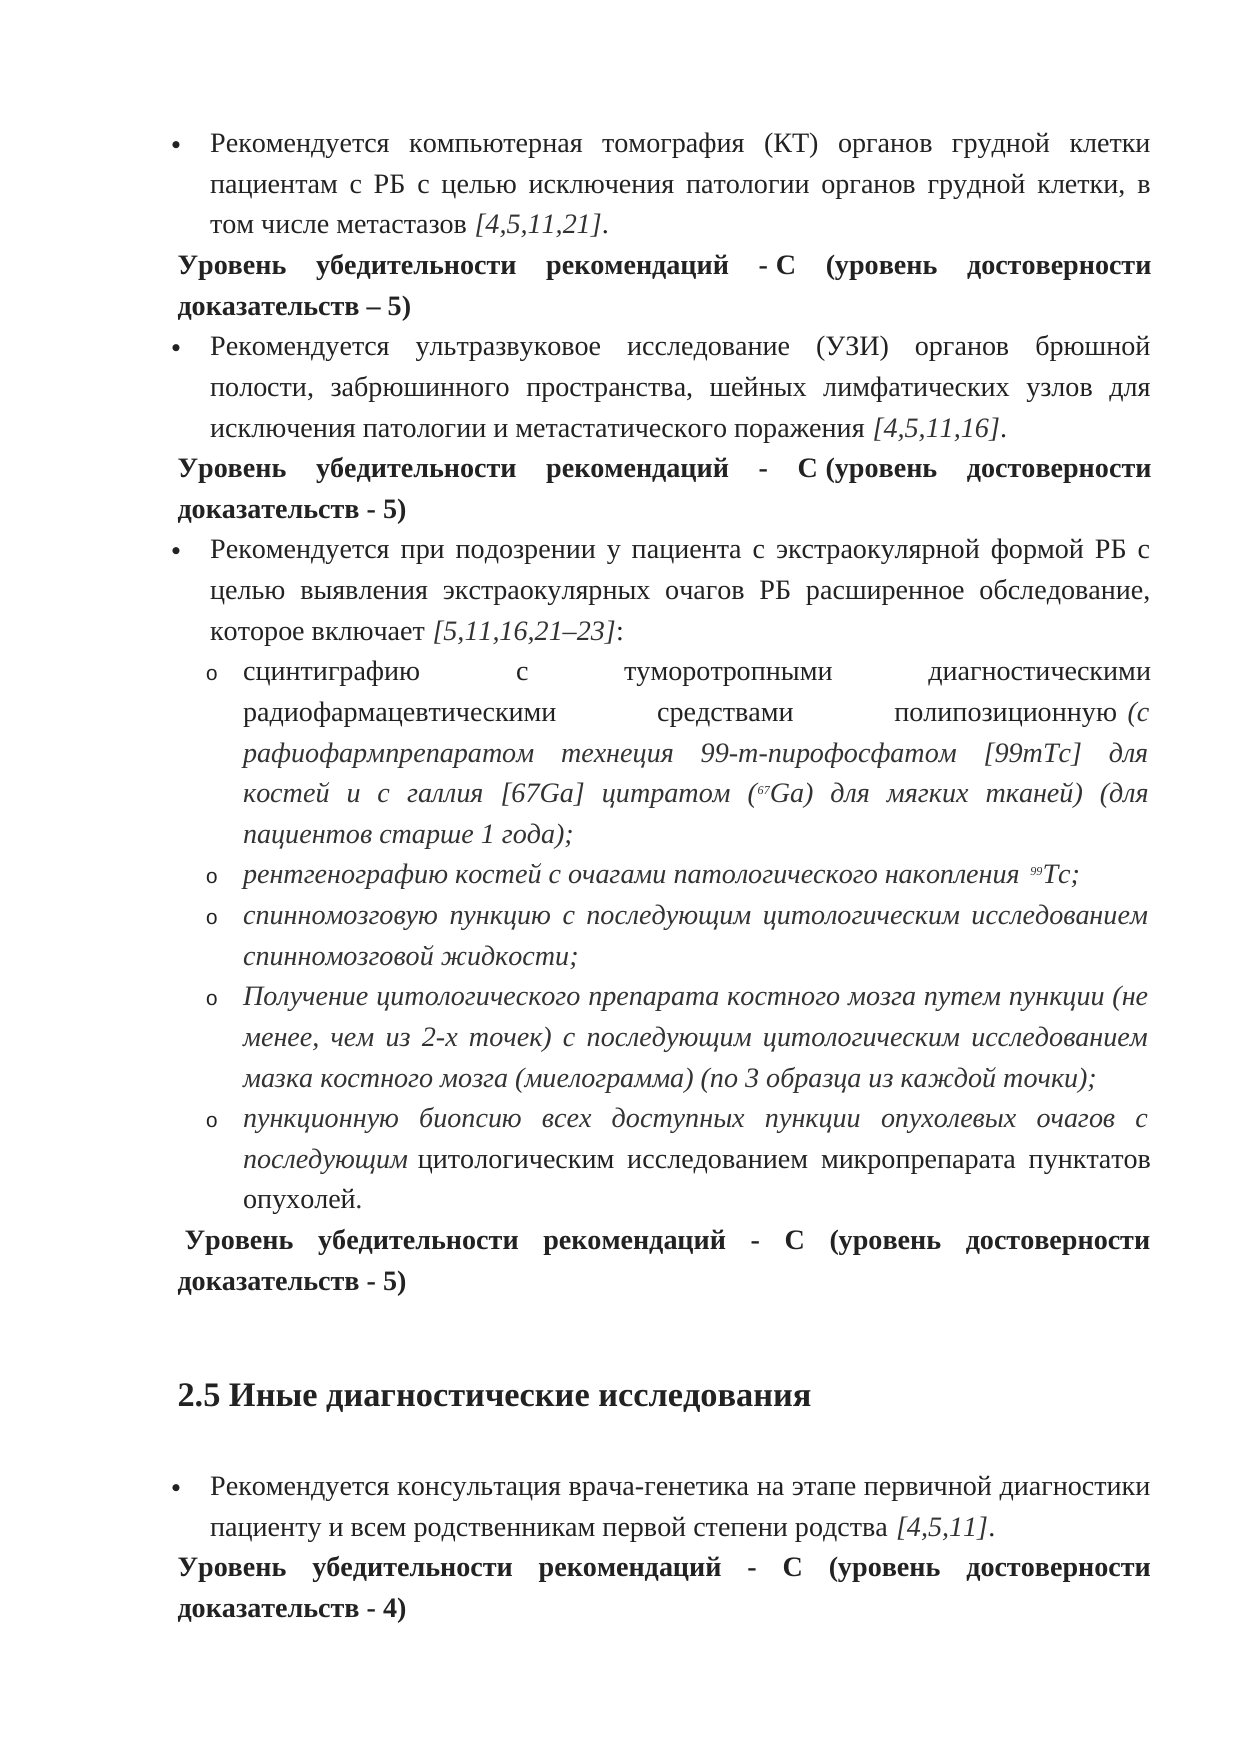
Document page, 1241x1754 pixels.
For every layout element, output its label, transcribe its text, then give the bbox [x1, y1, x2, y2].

text Уровень убедительности рекомендаций - С (уровень достоверности доказательств - 5) [177, 443, 1152, 524]
list Получение цитологического препарата костного мозга путем пункции (не менее, чем из 2-х точек) с последующим цитологическим исследованием мазка костного мозга (миелограмма) (по 3 образца из каждой точки); [205, 971, 1152, 1093]
list Рекомендуется консультация врача-генетика на этапе первичной диагностики пациенту и всем родственникам первой степени родства [4,5,11]. [172, 1461, 1152, 1542]
list Рекомендуется ультразвуковое исследование (УЗИ) органов брюшной полости, забрюшинного пространства, шейных лимфатических узлов для исключения патологии и метастатического поражения [4,5,11,16]. [172, 321, 1152, 443]
list Рекомендуется компьютерная томография (КТ) органов грудной клетки пациентам с РБ с целью исключения патологии органов грудной клетки, в том числе метастазов [4,5,11,21]. [172, 118, 1152, 240]
list пункционную биопсию всех доступных пункции опухолевых очагов с последующим цитологическим исследованием микропрепарата пунктатов опухолей. [205, 1093, 1152, 1215]
text Уровень убедительности рекомендаций - C (уровень достоверности доказательств – 5) [177, 240, 1152, 321]
list сцинтиграфию с туморотропными диагностическими радиофармацевтическими средствами полипозиционную (с рафиофармпрепаратом технеция 99-m-пирофосфатом [99mTс] для костей и с галлия [67Ga] цитратом (67Ga) для мягких тканей) (для пациентов старше 1 года); [205, 646, 1152, 849]
text 2.5 Иные диагностические исследования [177, 1374, 1152, 1414]
text Уровень убедительности рекомендаций - С (уровень достоверности доказательств - 5) [177, 1215, 1152, 1296]
text Уровень убедительности рекомендаций - С (уровень достоверности доказательств - 4) [177, 1542, 1152, 1623]
list спинномозговую пункцию с последующим цитологическим исследованием спинномозговой жидкости; [205, 890, 1152, 971]
list Рекомендуется при подозрении у пациента с экстраокулярной формой РБ с целью выявления экстраокулярных очагов РБ расширенное обследование, которое включает [5,11,16,21–23]: [172, 524, 1152, 646]
list рентгенографию костей с очагами патологического накопления 99Tc; [205, 849, 1152, 890]
